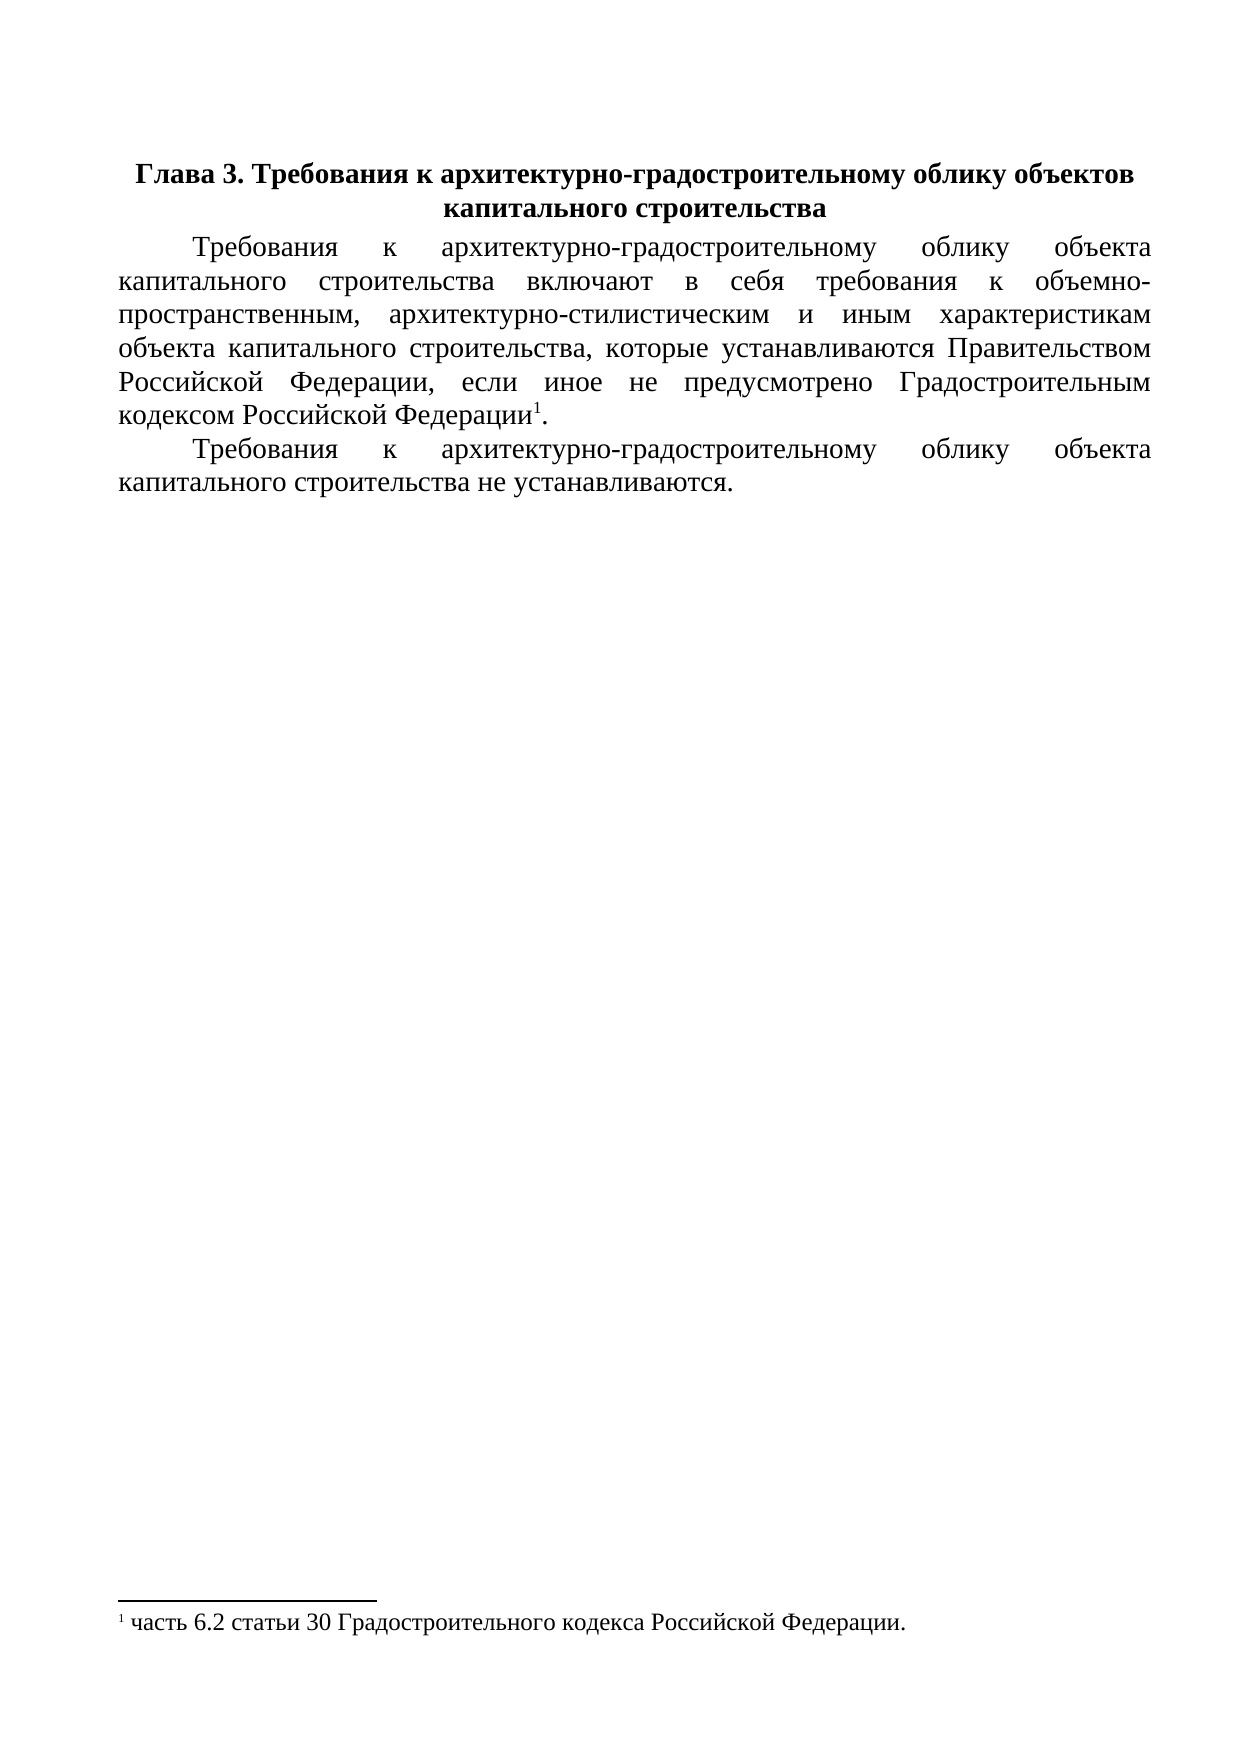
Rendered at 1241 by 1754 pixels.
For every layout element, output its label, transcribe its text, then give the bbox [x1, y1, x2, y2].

text Требования к архитектурно-градостроительному облику объекта капитального строительства включают в себя требования к объемно-пространственным, архитектурно-стилистическим и иным характеристикам объекта капитального строительства, которые устанавливаются Правительством Российской Федерации, если иное не предусмотрено Градостроительным кодексом Российской Федерации. [118, 229, 1152, 431]
text Требования к архитектурно-градостроительному облику объекта капитального строительства не устанавливаются. [118, 431, 1152, 498]
text Глава 3. Требования к архитектурно-градостроительному облику объектов капитального строительства [118, 156, 1152, 223]
